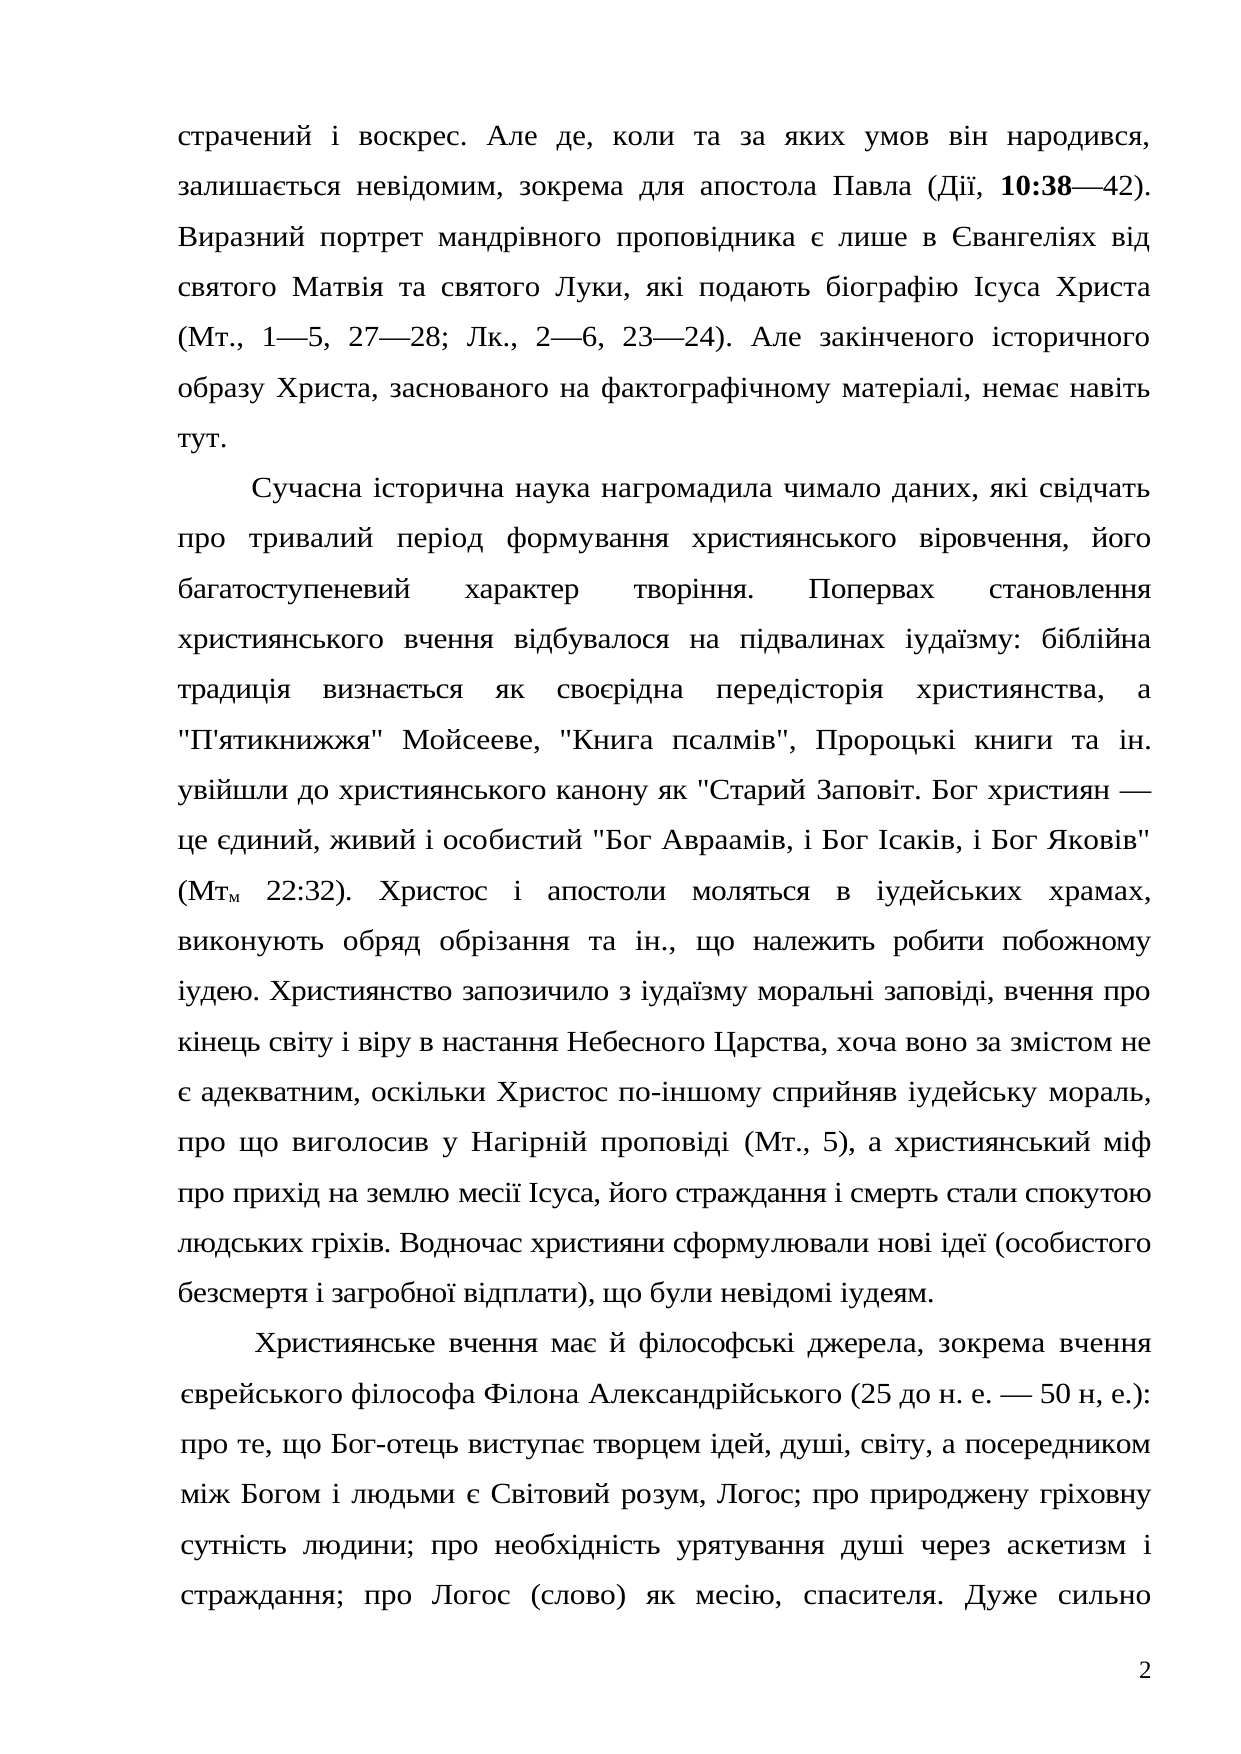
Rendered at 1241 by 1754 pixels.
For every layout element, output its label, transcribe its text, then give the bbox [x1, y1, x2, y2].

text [177, 118, 1152, 453]
text Сучасна історична наука нагромадила чимало даних, які свідчать про тривалий період формування християнського віровчення, його багатоступеневий характер творіння. Попервах становлення християнського вчення відбувалося на підвалинах іудаїзму: біблійна традиція визнається як своєрідна передісторія християнства, а "П'ятикнижжя" Мойсееве, "Книга псалмів", Пророцькі книги та ін. увійшли до християнського канону як "Старий Заповіт. Бог християн — це єдиний, живий і особистий "Бог Авраамів, і Бог Ісаків, і Бог Яковів" (Мтм 22:32). Христос і апостоли моляться в іудейських храмах, виконують обряд обрізання та ін., що належить робити побожному іудею. Християнство запозичило з іудаїзму моральні заповіді, вчення про кінець світу і віру в настання Небесного Царства, хоча воно за змістом не є адекватним, оскільки Христос по-іншому сприйняв іудейську мораль, про що виголосив у Нагірній проповіді (Мт., 5), а християнський міф про прихід на землю месії Ісуса, його страждання і смерть стали спокутою людських гріхів. Водночас християни сформулювали нові ідеї (особистого безсмертя і загробної відплати), що були невідомі іудеям. [177, 470, 1152, 1309]
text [180, 1326, 1152, 1611]
